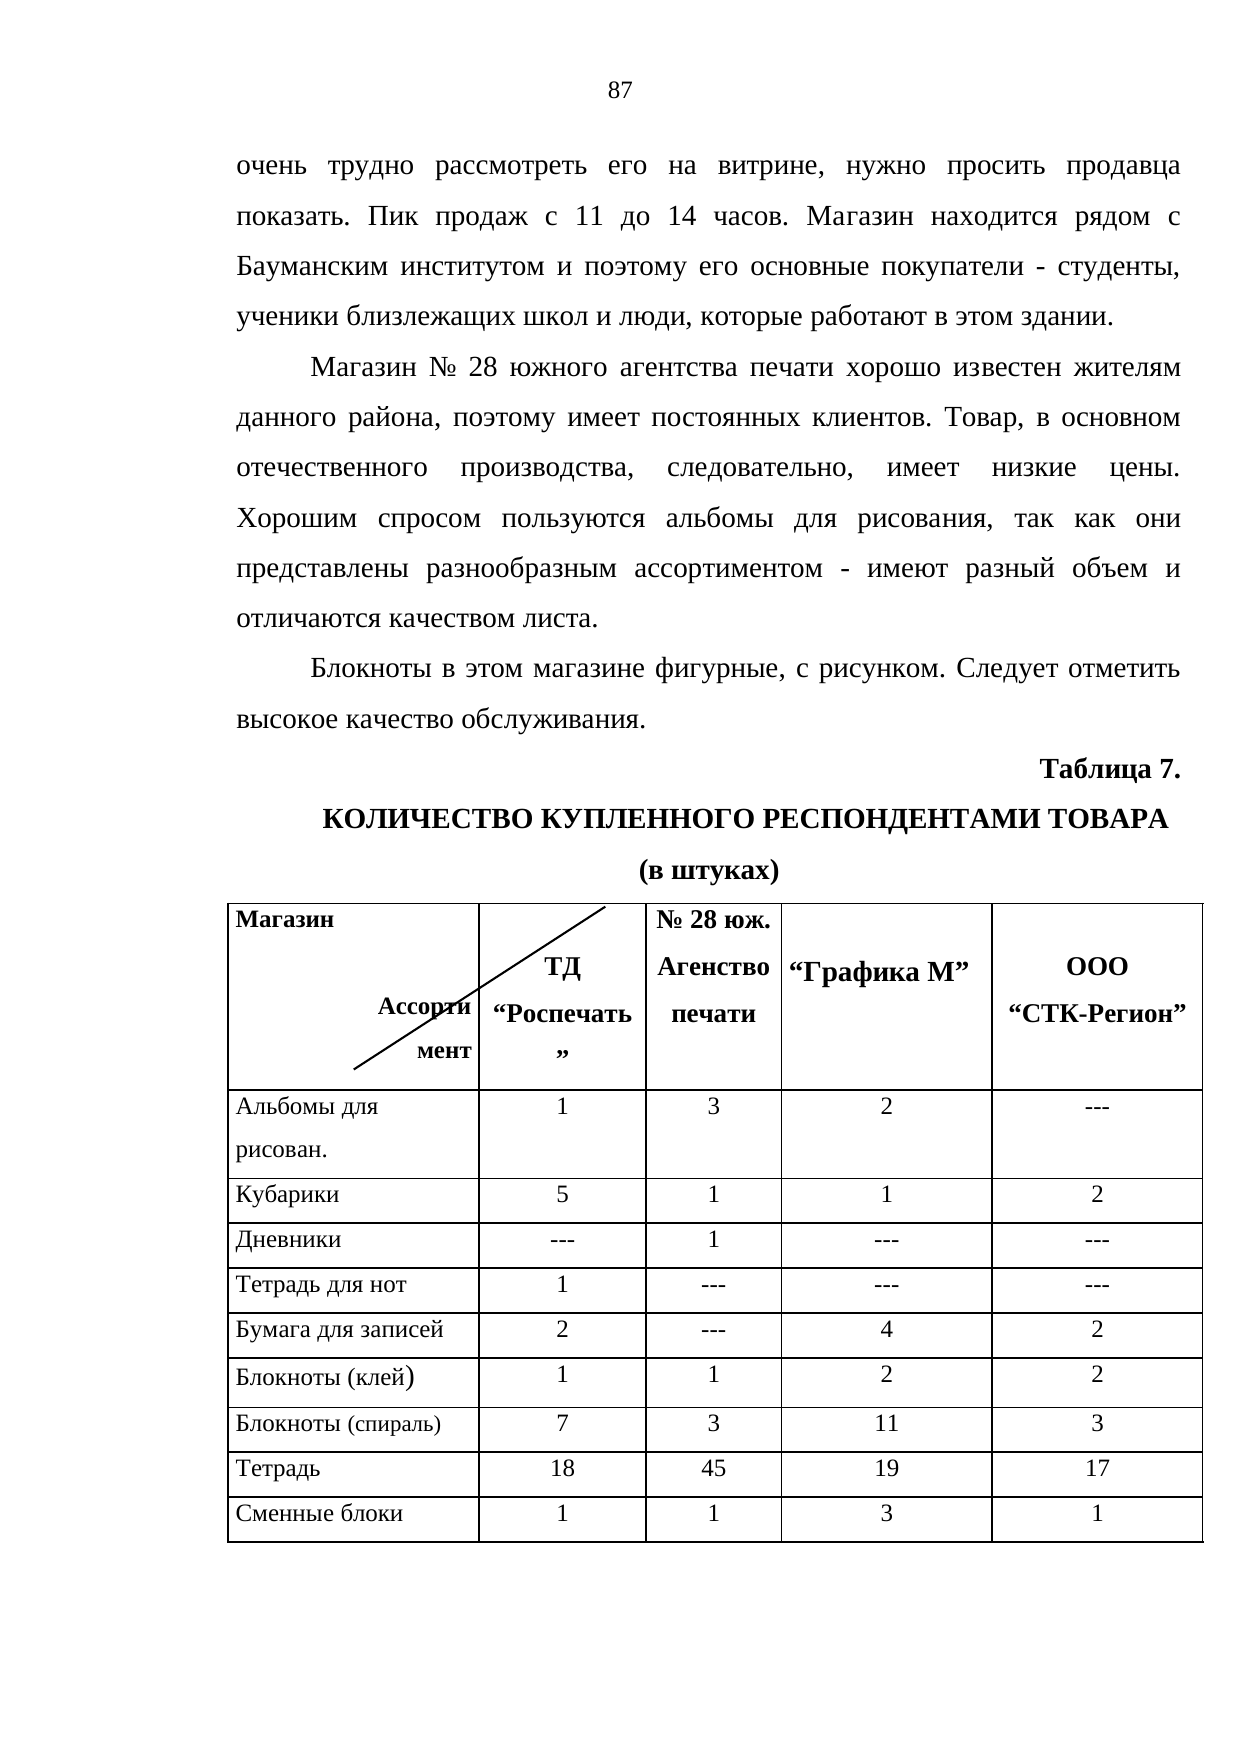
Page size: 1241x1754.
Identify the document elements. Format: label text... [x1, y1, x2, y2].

table_cell Кубарики [229, 1179, 478, 1222]
table_cell 18 [480, 1453, 645, 1496]
table_header Магазин Ассортимент [229, 904, 478, 1089]
text Блокноты в этом магазине фигурные, с рисунком. Следует отметить высокое качество обслуживания. [236, 651, 1181, 735]
table_cell 2 [782, 1359, 991, 1406]
table_header ТД “Роспечать” [480, 904, 645, 1089]
table_cell 45 [647, 1453, 781, 1496]
table_cell Блокноты (клей) [229, 1359, 478, 1406]
table_cell Дневники [229, 1224, 478, 1267]
table_cell 2 [782, 1091, 991, 1177]
table_cell 5 [480, 1179, 645, 1222]
table_cell 1 [480, 1091, 645, 1177]
table_header № 28 юж. Агенство печати [647, 904, 781, 1089]
table_cell --- [993, 1269, 1202, 1312]
table_cell --- [993, 1224, 1202, 1267]
table_cell --- [782, 1224, 991, 1267]
table_cell --- [480, 1224, 645, 1267]
table_cell 1 [782, 1179, 991, 1222]
table_cell 7 [480, 1408, 645, 1451]
text Магазин № 28 южного агентства печати хорошо известен жителям данного района, поэтому имеет постоянных клиентов. Товар, в основном отечественного производства, следовательно, имеет низкие цены. Хорошим спросом пользуются альбомы для рисования, так как они представлены разнообразным ассортиментом - имеют разный объем и отличаются качеством листа. [236, 349, 1181, 634]
table_cell 2 [993, 1359, 1202, 1406]
table_cell 1 [647, 1359, 781, 1406]
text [236, 148, 1181, 332]
table_cell 3 [647, 1091, 781, 1177]
table_cell 4 [782, 1314, 991, 1357]
table_cell Сменные блоки [229, 1498, 478, 1541]
table_header ООО “СТК-Регион” [993, 904, 1202, 1089]
table_cell --- [782, 1269, 991, 1312]
table_cell Тетрадь [229, 1453, 478, 1496]
text КОЛИЧЕСТВО КУПЛЕННОГО РЕСПОНДЕНТАМИ ТОВАРА (в штуках) [236, 802, 1181, 886]
table_cell 19 [782, 1453, 991, 1496]
table_cell 1 [480, 1269, 645, 1312]
table_cell 1 [993, 1498, 1202, 1541]
table_cell Альбомы для рисован. [229, 1091, 478, 1177]
table_cell 1 [647, 1498, 781, 1541]
table_cell 1 [647, 1179, 781, 1222]
table_cell 3 [647, 1408, 781, 1451]
table_cell Бумага для записей [229, 1314, 478, 1357]
table_cell 11 [782, 1408, 991, 1451]
table_header “Графика М” [782, 904, 991, 1089]
table_cell 1 [480, 1498, 645, 1541]
table_cell Блокноты (спираль) [229, 1408, 478, 1451]
table_cell 3 [782, 1498, 991, 1541]
table_cell --- [647, 1269, 781, 1312]
table_cell 2 [993, 1179, 1202, 1222]
table_cell 2 [480, 1314, 645, 1357]
table_cell 1 [647, 1224, 781, 1267]
table_cell 3 [993, 1408, 1202, 1451]
text Таблица 7. [236, 751, 1181, 785]
table_cell 17 [993, 1453, 1202, 1496]
table_cell Тетрадь для нот [229, 1269, 478, 1312]
table_cell 2 [993, 1314, 1202, 1357]
table_cell 1 [480, 1359, 645, 1406]
table_cell --- [647, 1314, 781, 1357]
table_cell --- [993, 1091, 1202, 1177]
